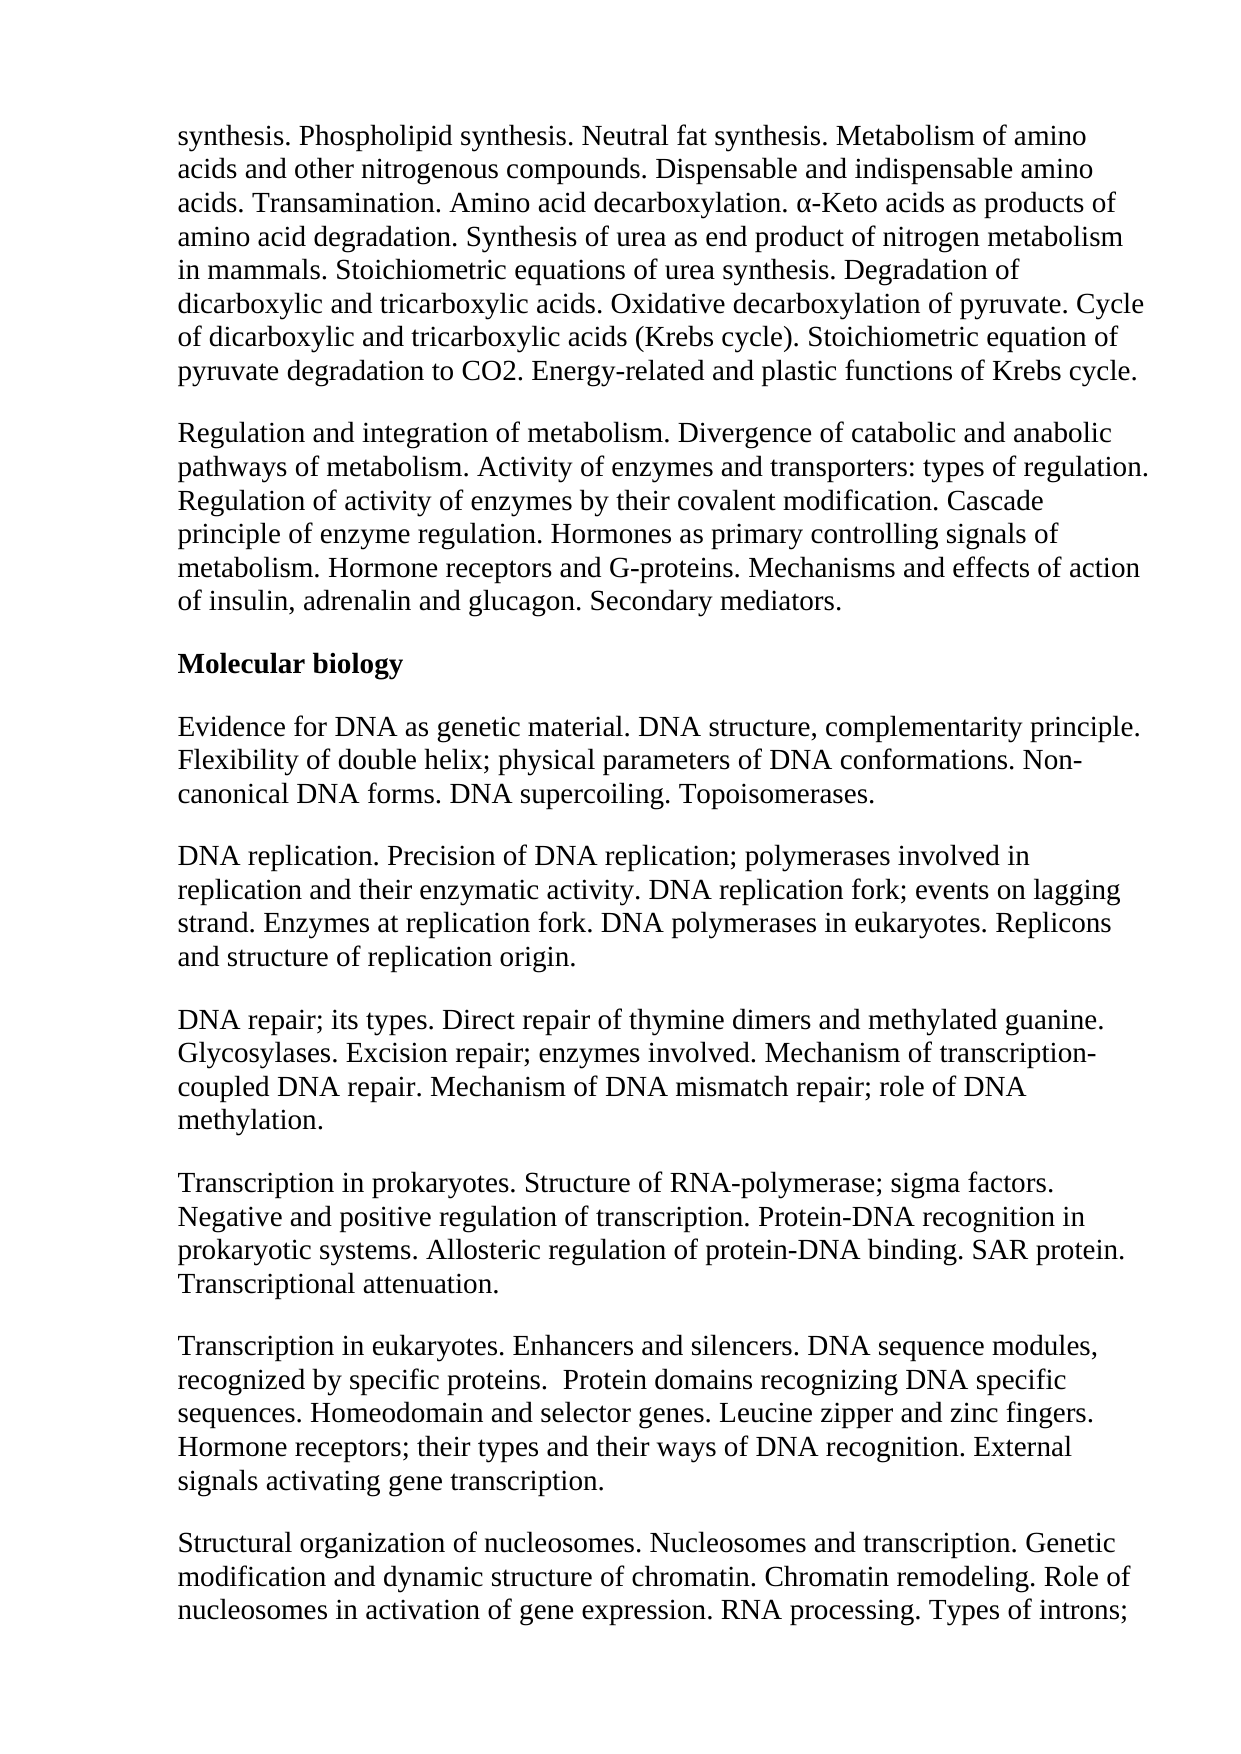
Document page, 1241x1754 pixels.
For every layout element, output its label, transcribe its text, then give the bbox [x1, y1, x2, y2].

text Regulation and integration of metabolism. Divergence of catabolic and anabolic pathways of metabolism. Activity of enzymes and transporters: types of regulation. Regulation of activity of enzymes by their covalent modification. Cascade principle of enzyme regulation. Hormones as primary controlling signals of metabolism. Hormone receptors and G-proteins. Mechanisms and effects of action of insulin, adrenalin and glucagon. Secondary mediators. [177, 416, 1152, 617]
text Molecular biology [177, 646, 1152, 679]
text DNA replication. Precision of DNA replication; polymerases involved in replication and their enzymatic activity. DNA replication fork; events on lagging strand. Enzymes at replication fork. DNA polymerases in eukaryotes. Replicons and structure of replication origin. [177, 838, 1152, 973]
text Transcription in prokaryotes. Structure of RNA-polymerase; sigma factors. Negative and positive regulation of transcription. Protein-DNA recognition in prokaryotic systems. Allosteric regulation of protein-DNA binding. SAR protein. Transcriptional attenuation. [177, 1165, 1152, 1299]
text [177, 1525, 1152, 1626]
text Transcription in eukaryotes. Enhancers and silencers. DNA sequence modules, recognized by specific proteins. Protein domains recognizing DNA specific sequences. Homeodomain and selector genes. Leucine zipper and zinc fingers. Hormone receptors; their types and their ways of DNA recognition. External signals activating gene transcription. [177, 1328, 1152, 1496]
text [177, 118, 1152, 386]
text Evidence for DNA as genetic material. DNA structure, complementarity principle. Flexibility of double helix; physical parameters of DNA conformations. Non-canonical DNA forms. DNA supercoiling. Topoisomerases. [177, 709, 1152, 809]
text DNA repair; its types. Direct repair of thymine dimers and methylated guanine. Glycosylases. Excision repair; enzymes involved. Mechanism of transcription-coupled DNA repair. Mechanism of DNA mismatch repair; role of DNA methylation. [177, 1002, 1152, 1136]
